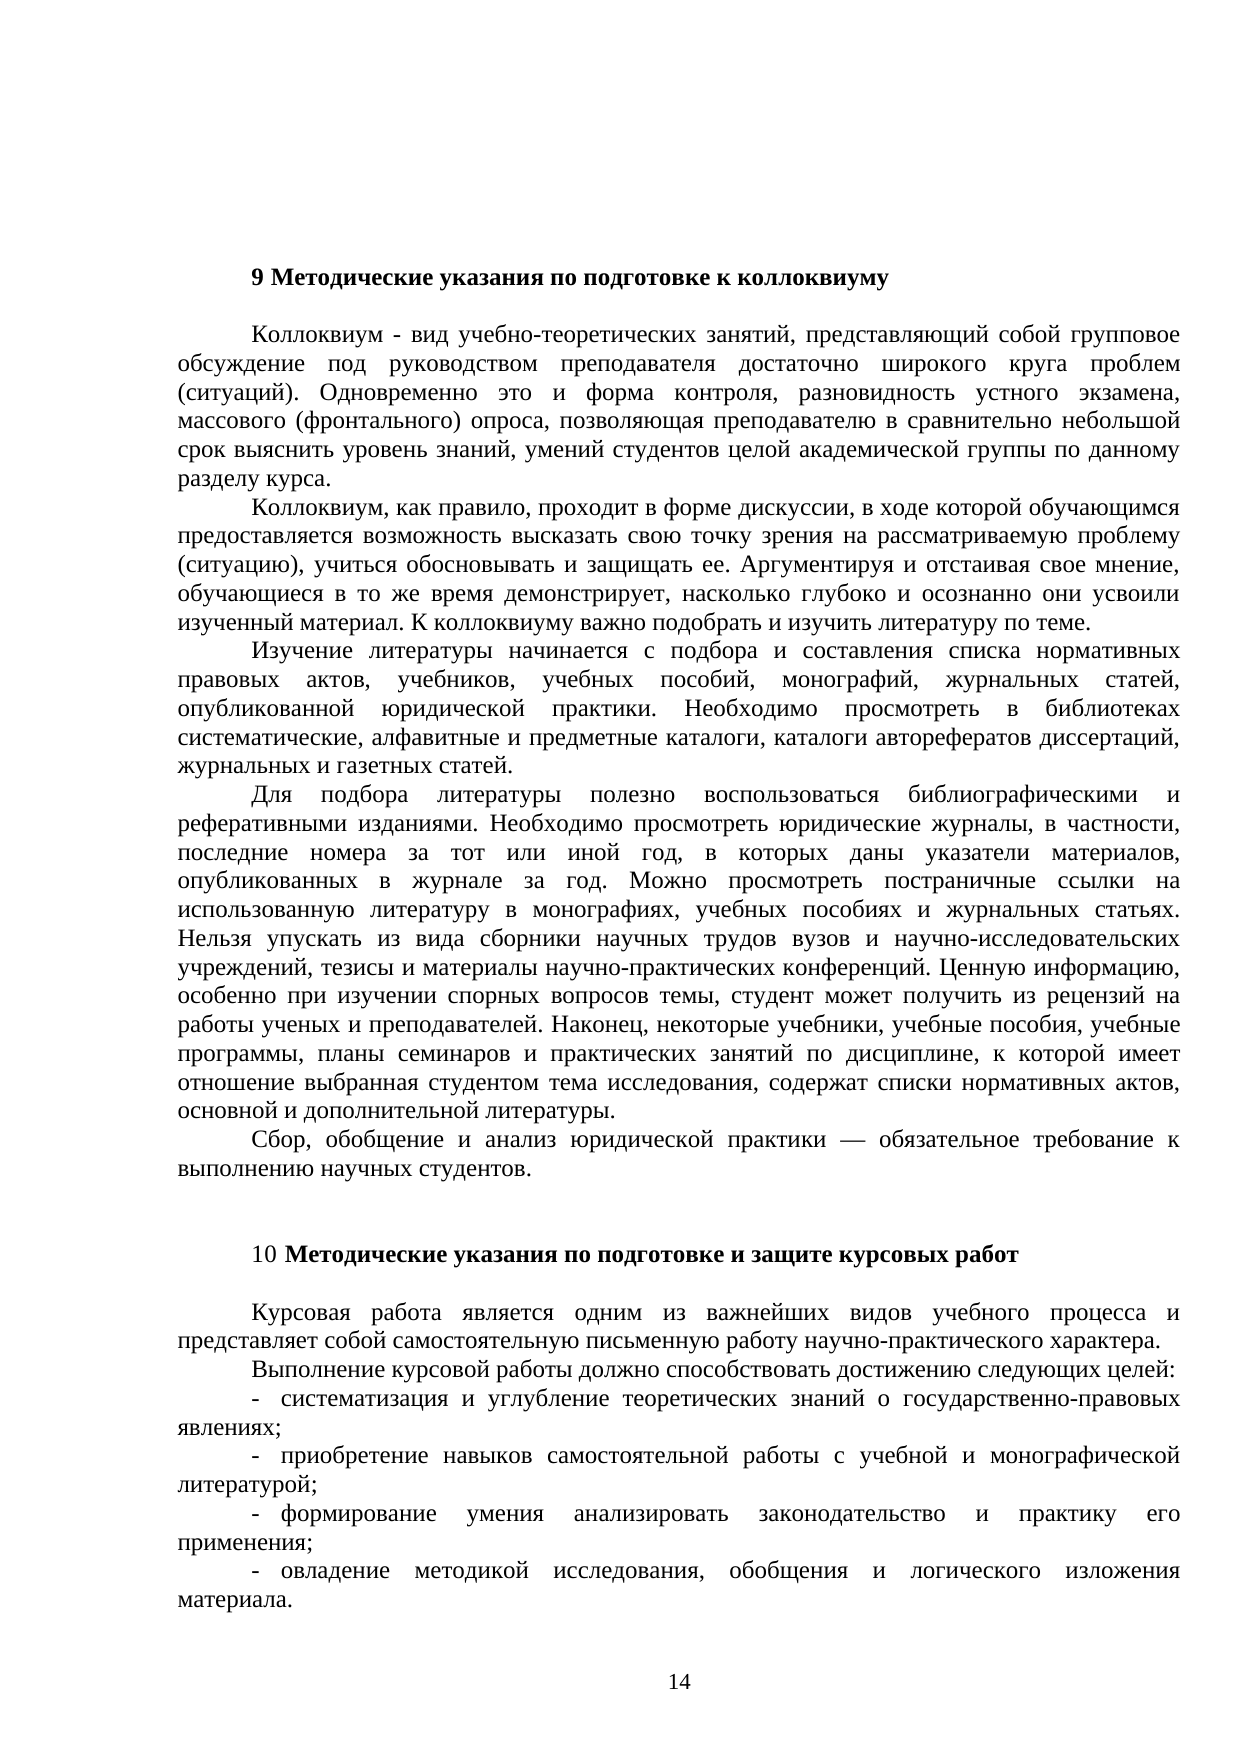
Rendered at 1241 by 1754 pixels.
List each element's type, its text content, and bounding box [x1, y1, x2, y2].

text Для подбора литературы полезно воспользоваться библиографическими и реферативными изданиями. Необходимо просмотреть юридические журналы, в частности, последние номера за тот или иной год, в которых даны указатели материалов, опубликованных в журнале за год. Можно просмотреть постраничные ссылки на использованную литературу в монографиях, учебных пособиях и журнальных статьях. Нельзя упускать из вида сборники научных трудов вузов и научно-исследовательских учреждений, тезисы и материалы научно-практических конференций. Ценную информацию, особенно при изучении спорных вопросов темы, студент может получить из рецензий на работы ученых и преподавателей. Наконец, некоторые учебники, учебные пособия, учебные программы, планы семинаров и практических занятий по дисциплине, к которой имеет отношение выбранная студентом тема исследования, содержат списки нормативных актов, основной и дополнительной литературы. [177, 779, 1181, 1124]
list Коллоквиум, как правило, проходит в форме дискуссии, в ходе которой обучающимся предоставляется возможность высказать свою точку зрения на рассматриваемую проблему (ситуацию), учиться обосновывать и защищать ее. Аргументируя и отстаивая свое мнение, обучающиеся в то же время демонстрирует, насколько глубоко и осознанно они усвоили изученный материал. К коллоквиуму важно подобрать и изучить литературу по теме. [177, 492, 1181, 636]
list 9 Методические указания по подготовке к коллоквиуму [177, 262, 1181, 291]
list Коллоквиум - вид учебно-теоретических занятий, представляющий собой групповое обсуждение под руководством преподавателя достаточно широкого круга проблем (ситуаций). Одновременно это и форма контроля, разновидность устного экзамена, массового (фронтального) опроса, позволяющая преподавателю в сравнительно небольшой срок выяснить уровень знаний, умений студентов целой академической группы по данному разделу курса. [177, 319, 1181, 492]
text Сбор, обобщение и анализ юридической практики — обязательное требование к выполнению научных студентов. [177, 1124, 1181, 1182]
text Изучение литературы начинается с подбора и составления списка нормативных правовых актов, учебников, учебных пособий, монографий, журнальных статей, опубликованной юридической практики. Необходимо просмотреть в библиотеках систематические, алфавитные и предметные каталоги, каталоги авторефератов диссертаций, журнальных и газетных статей. [177, 636, 1181, 779]
text Курсовая работа является одним из важнейших видов учебного процесса и представляет собой самостоятельную письменную работу научно-практического характера. [177, 1297, 1181, 1354]
list приобретение навыков самостоятельной работы с учебной и монографической литературой; [177, 1441, 1181, 1498]
list овладение методикой исследования, обобщения и логического изложения материала. [177, 1556, 1181, 1613]
list формирование умения анализировать законодательство и практику его применения; [177, 1498, 1181, 1556]
subtitle 10 Методические указания по подготовке и защите курсовых работ [177, 1239, 1181, 1268]
list систематизация и углубление теоретических знаний о государственно-правовых явлениях; [177, 1383, 1181, 1441]
text Выполнение курсовой работы должно способствовать достижению следующих целей: [177, 1354, 1181, 1383]
